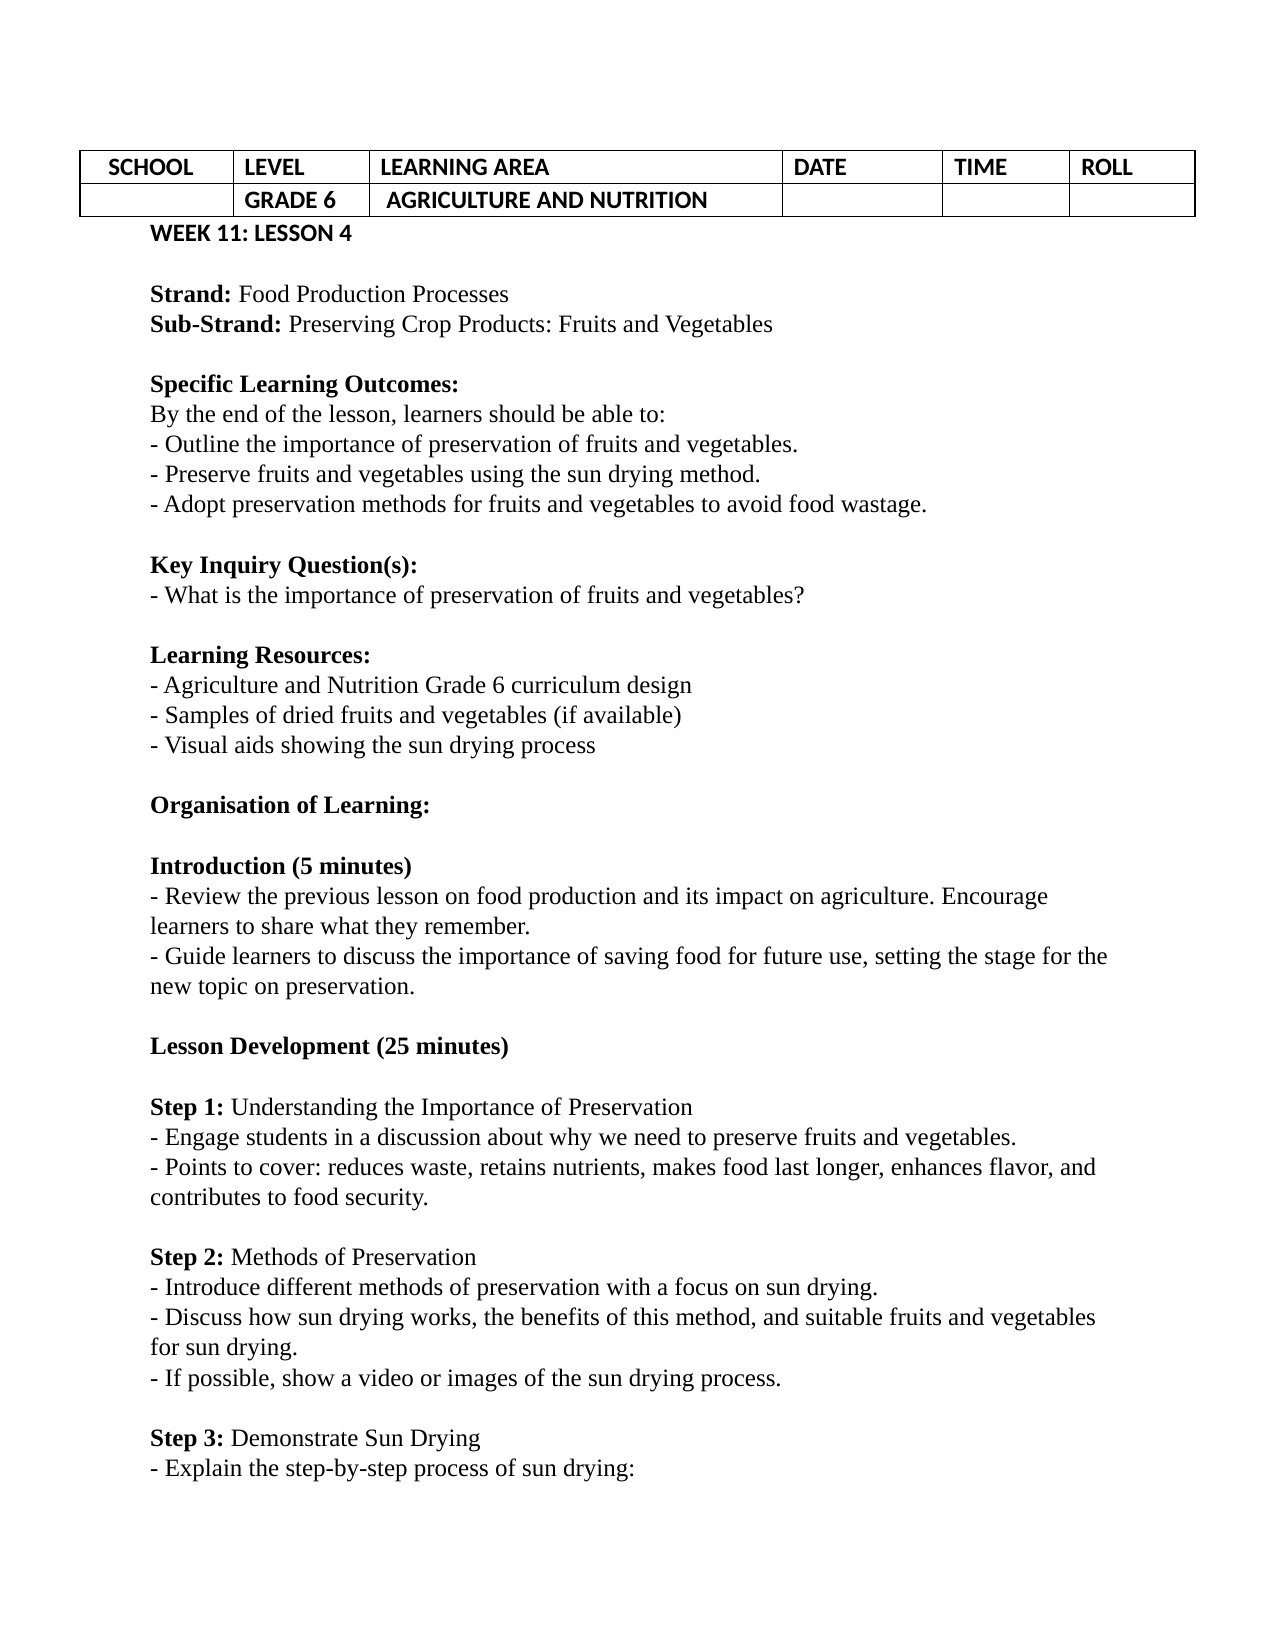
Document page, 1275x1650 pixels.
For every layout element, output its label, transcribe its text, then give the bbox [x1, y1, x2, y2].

text Sub-Strand: Preserving Crop Products: Fruits and Vegetables [150, 309, 1125, 338]
table_cell AGRICULTURE AND NUTRITION [370, 184, 782, 216]
text - Preserve fruits and vegetables using the sun drying method. [150, 459, 1125, 488]
table_cell GRADE 6 [234, 184, 369, 216]
text - Review the previous lesson on food production and its impact on agriculture. Encourage learners to share what they remember. [150, 881, 1125, 940]
text WEEK 11: LESSON 4 [150, 217, 1125, 247]
text - Visual aids showing the sun drying process [150, 730, 1125, 759]
table_header ROLL [1070, 151, 1194, 183]
table_header TIME [943, 151, 1069, 183]
text Introduction (5 minutes) [150, 851, 1125, 879]
text Learning Resources: [150, 640, 1125, 669]
text Lesson Development (25 minutes) [150, 1031, 1125, 1060]
text - Guide learners to discuss the importance of saving food for future use, setting the stage for the new topic on preservation. [150, 941, 1125, 1000]
table_header DATE [783, 151, 942, 183]
text - Agriculture and Nutrition Grade 6 curriculum design [150, 670, 1125, 699]
text - What is the importance of preservation of fruits and vegetables? [150, 580, 1125, 609]
text - If possible, show a video or images of the sun drying process. [150, 1363, 1125, 1391]
text Step 2: Methods of Preservation [150, 1242, 1125, 1271]
text - Discuss how sun drying works, the benefits of this method, and suitable fruits and vegetables for sun drying. [150, 1302, 1125, 1361]
table_header SCHOOL [81, 151, 233, 183]
table_cell [81, 184, 233, 216]
text By the end of the lesson, learners should be able to: [150, 399, 1125, 428]
text - Samples of dried fruits and vegetables (if available) [150, 700, 1125, 729]
text - Outline the importance of preservation of fruits and vegetables. [150, 429, 1125, 458]
text Step 1: Understanding the Importance of Preservation [150, 1092, 1125, 1120]
text - Introduce different methods of preservation with a focus on sun drying. [150, 1272, 1125, 1301]
text - Points to cover: reduces waste, retains nutrients, makes food last longer, enhances flavor, and contributes to food security. [150, 1152, 1125, 1211]
table_cell [943, 184, 1069, 216]
text - Adopt preservation methods for fruits and vegetables to avoid food wastage. [150, 489, 1125, 518]
table_header LEVEL [234, 151, 369, 183]
text - Engage students in a discussion about why we need to preserve fruits and vegetables. [150, 1122, 1125, 1151]
text Specific Learning Outcomes: [150, 369, 1125, 398]
text Organisation of Learning: [150, 791, 1125, 819]
table_cell [1070, 184, 1194, 216]
table_cell [783, 184, 942, 216]
text Step 3: Demonstrate Sun Drying [150, 1423, 1125, 1452]
table_header LEARNING AREA [370, 151, 782, 183]
text - Explain the step-by-step process of sun drying: [150, 1453, 1125, 1482]
text Key Inquiry Question(s): [150, 550, 1125, 578]
text Strand: Food Production Processes [150, 279, 1125, 308]
